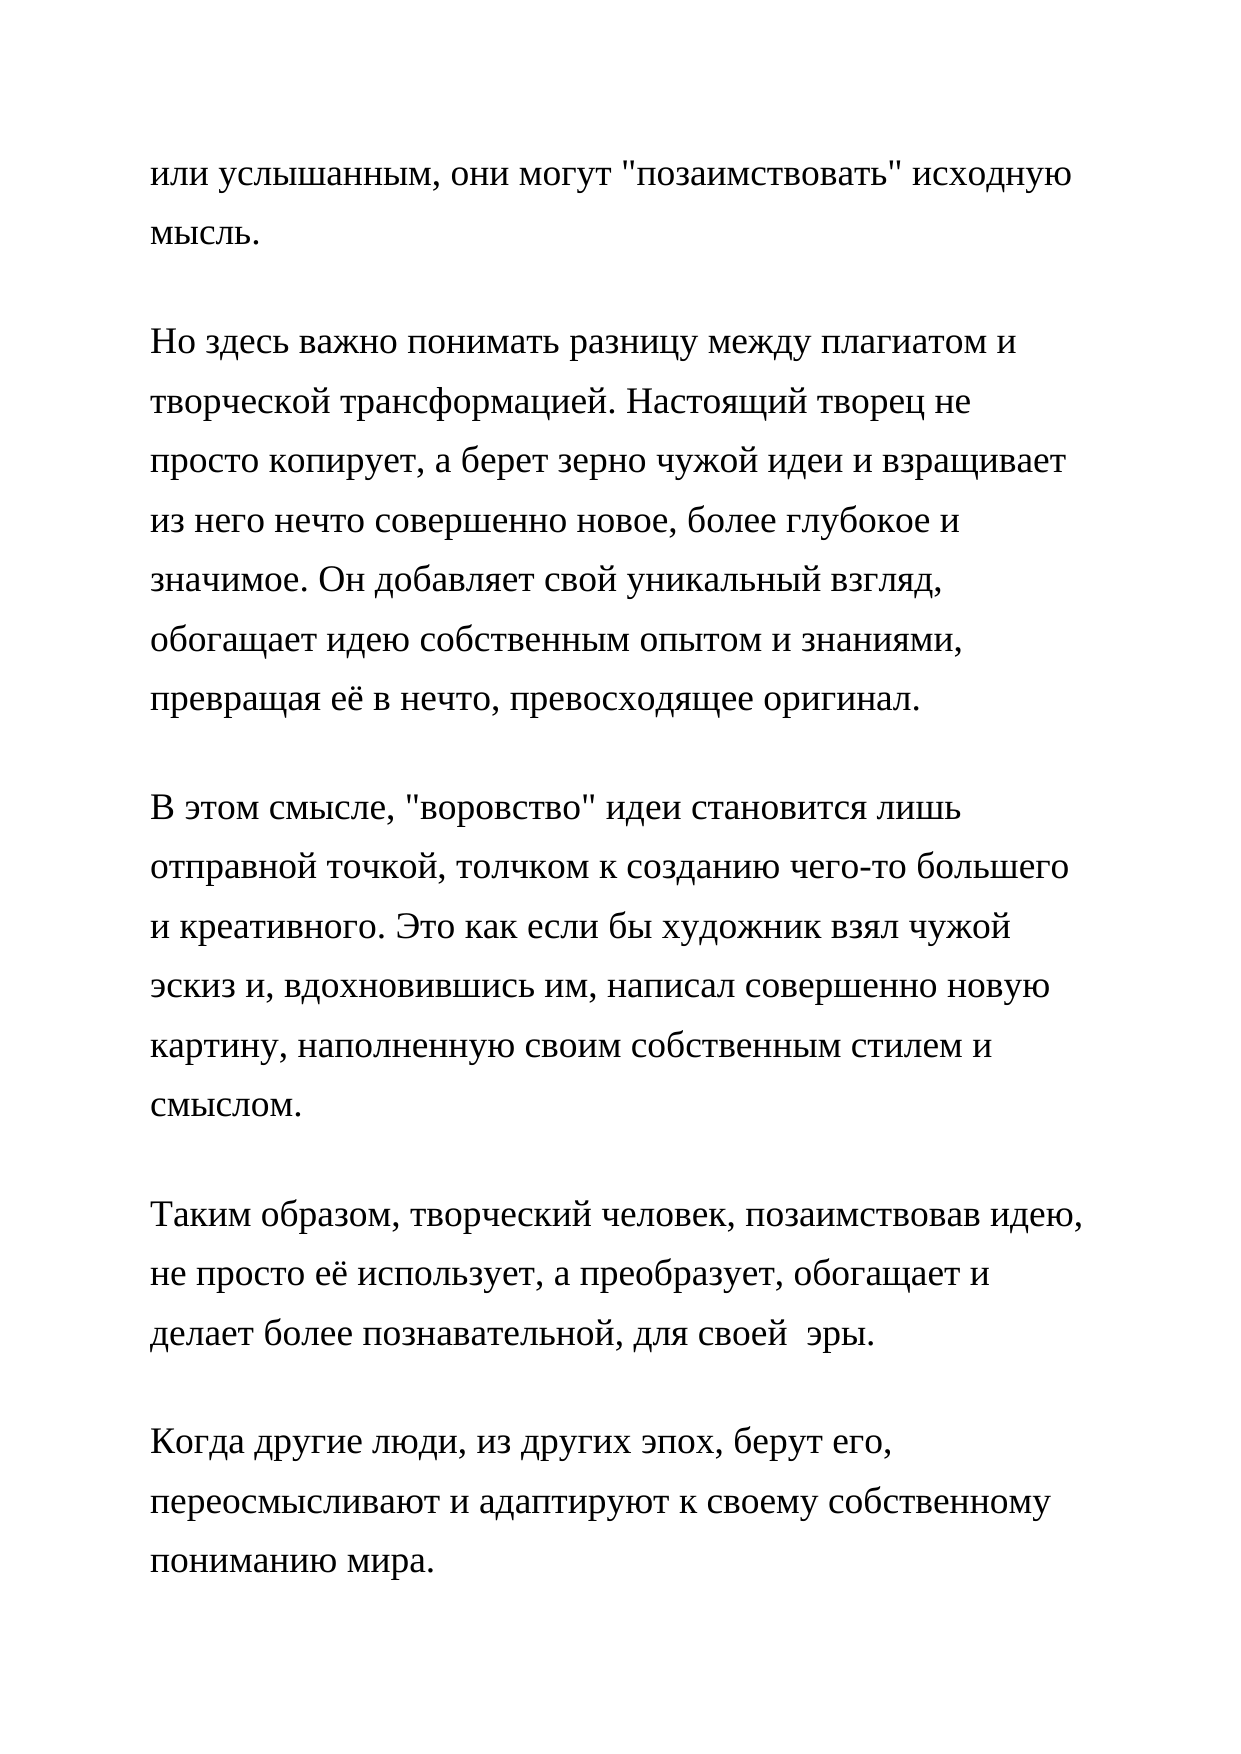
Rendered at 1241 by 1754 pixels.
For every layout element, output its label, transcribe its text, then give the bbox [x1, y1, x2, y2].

text Таким образом, творческий человек, позаимствовав идею, не просто её использует, а преобразует, обогащает и делает более познавательной, для своей эры. [150, 1191, 1090, 1353]
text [150, 150, 1090, 253]
text Но здесь важно понимать разницу между плагиатом и творческой трансформацией. Настоящий творец не просто копирует, а берет зерно чужой идеи и взращивает из него нечто совершенно новое, более глубокое и значимое. Он добавляет свой уникальный взгляд, обогащает идею собственным опытом и знаниями, превращая её в нечто, превосходящее оригинал. [150, 318, 1090, 718]
text В этом смысле, "воровство" идеи становится лишь отправной точкой, толчком к созданию чего-то большего и креативного. Это как если бы художник взял чужой эскиз и, вдохновившись им, написал совершенно новую картину, наполненную своим собственным стилем и смыслом. [150, 784, 1090, 1125]
text Когда другие люди, из других эпох, берут его, переосмысливают и адаптируют к своему собственному пониманию мира. [150, 1419, 1090, 1581]
